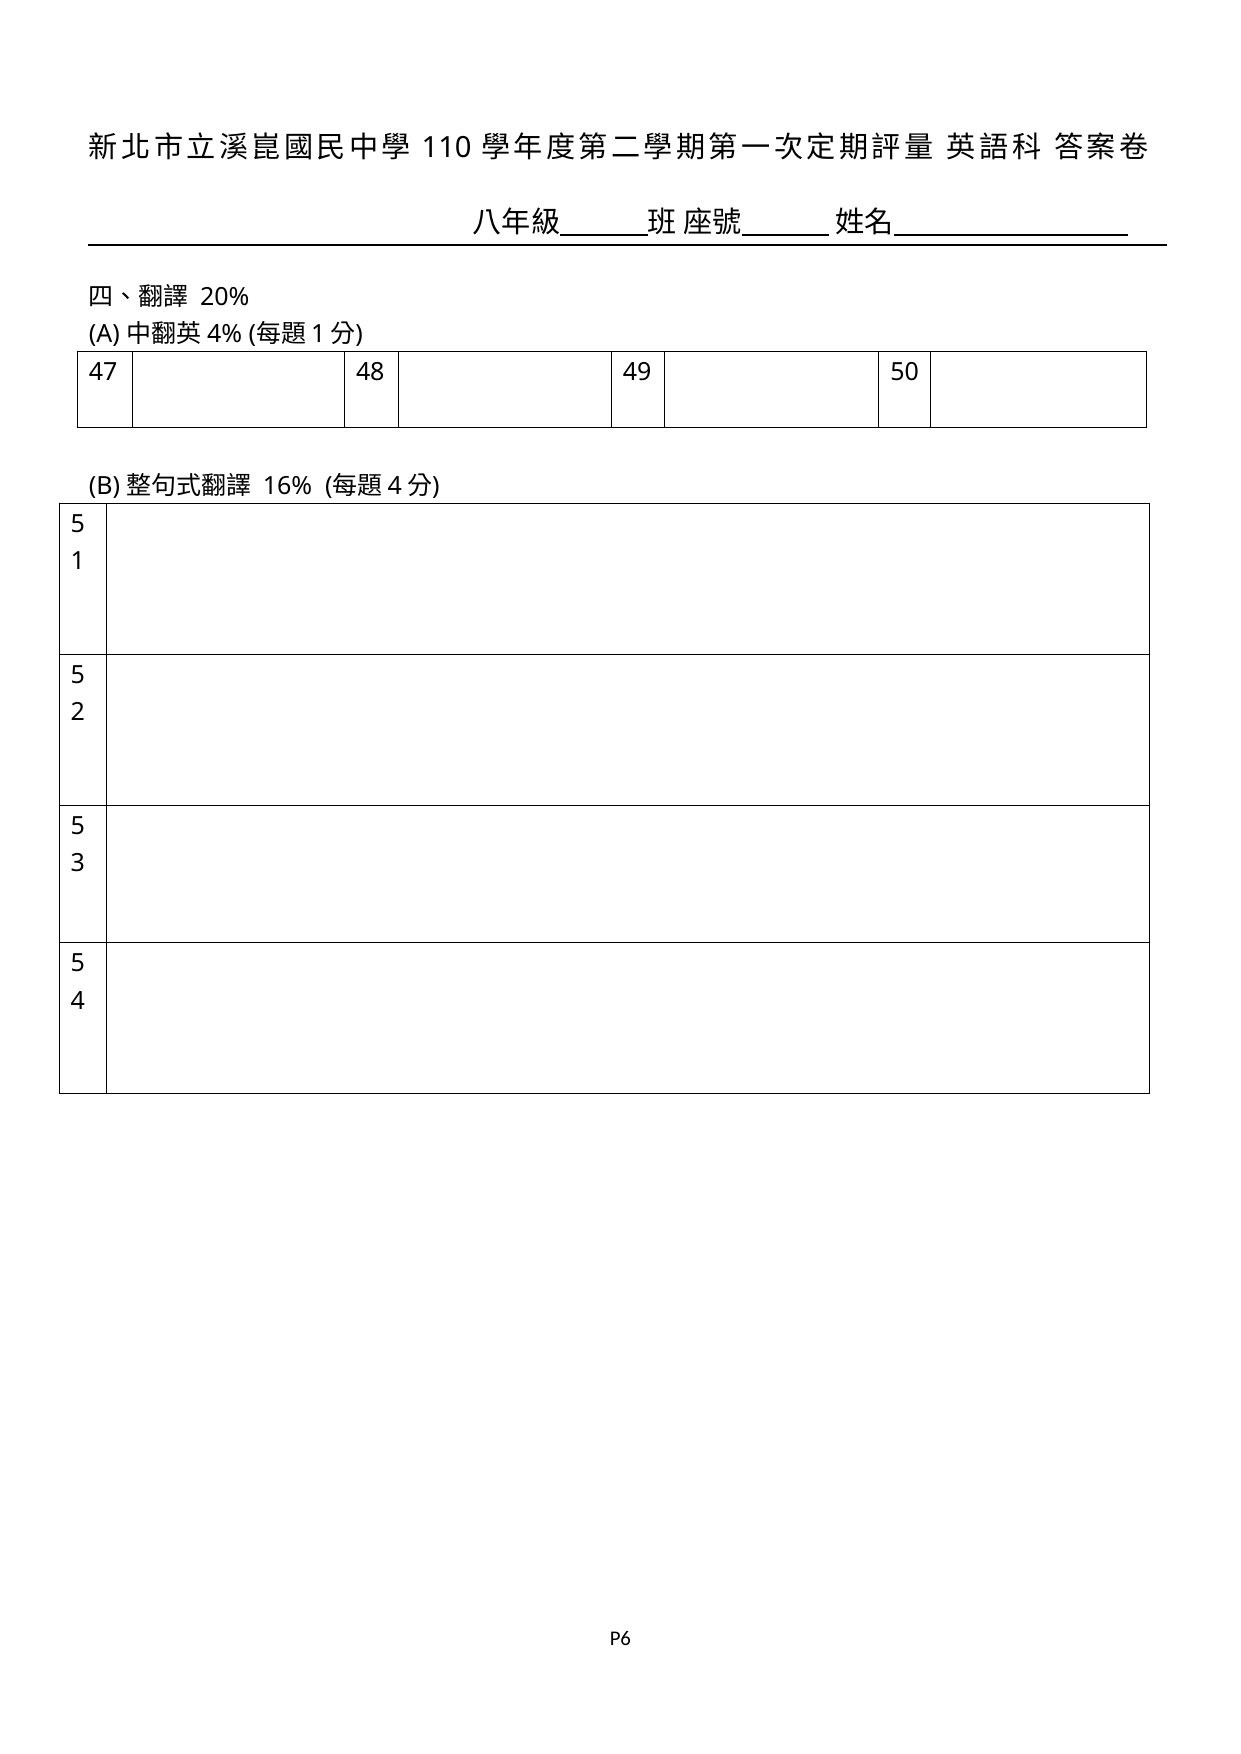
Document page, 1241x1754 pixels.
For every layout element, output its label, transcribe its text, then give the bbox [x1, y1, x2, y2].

table_cell [107, 806, 1149, 942]
table_header 50 [879, 352, 930, 427]
table_header 49 [612, 352, 664, 427]
table_header 48 [345, 352, 398, 427]
text (A) 中翻英 4% (每題1分) [89, 313, 1152, 351]
table_header 51 [60, 504, 106, 654]
table_header [931, 352, 1146, 427]
table_cell [107, 943, 1149, 1093]
table_cell 53 [60, 806, 106, 942]
table_cell 54 [60, 943, 106, 1093]
text 新北市立溪崑國民中學110學年度第二學期第一次定期評量 英語科 答案卷 [89, 107, 1152, 182]
table_header [665, 352, 878, 427]
table_cell 52 [60, 655, 106, 805]
table_header [107, 504, 1149, 654]
table_cell [107, 655, 1149, 805]
text (B) 整句式翻譯 16% (每題4分) [89, 465, 1152, 503]
table_header 47 [78, 352, 132, 427]
table_header [133, 352, 344, 427]
text 四、翻譯 20% [89, 276, 1152, 313]
text 八年級 班 座號 姓名 [472, 182, 1152, 244]
table_header [399, 352, 611, 427]
